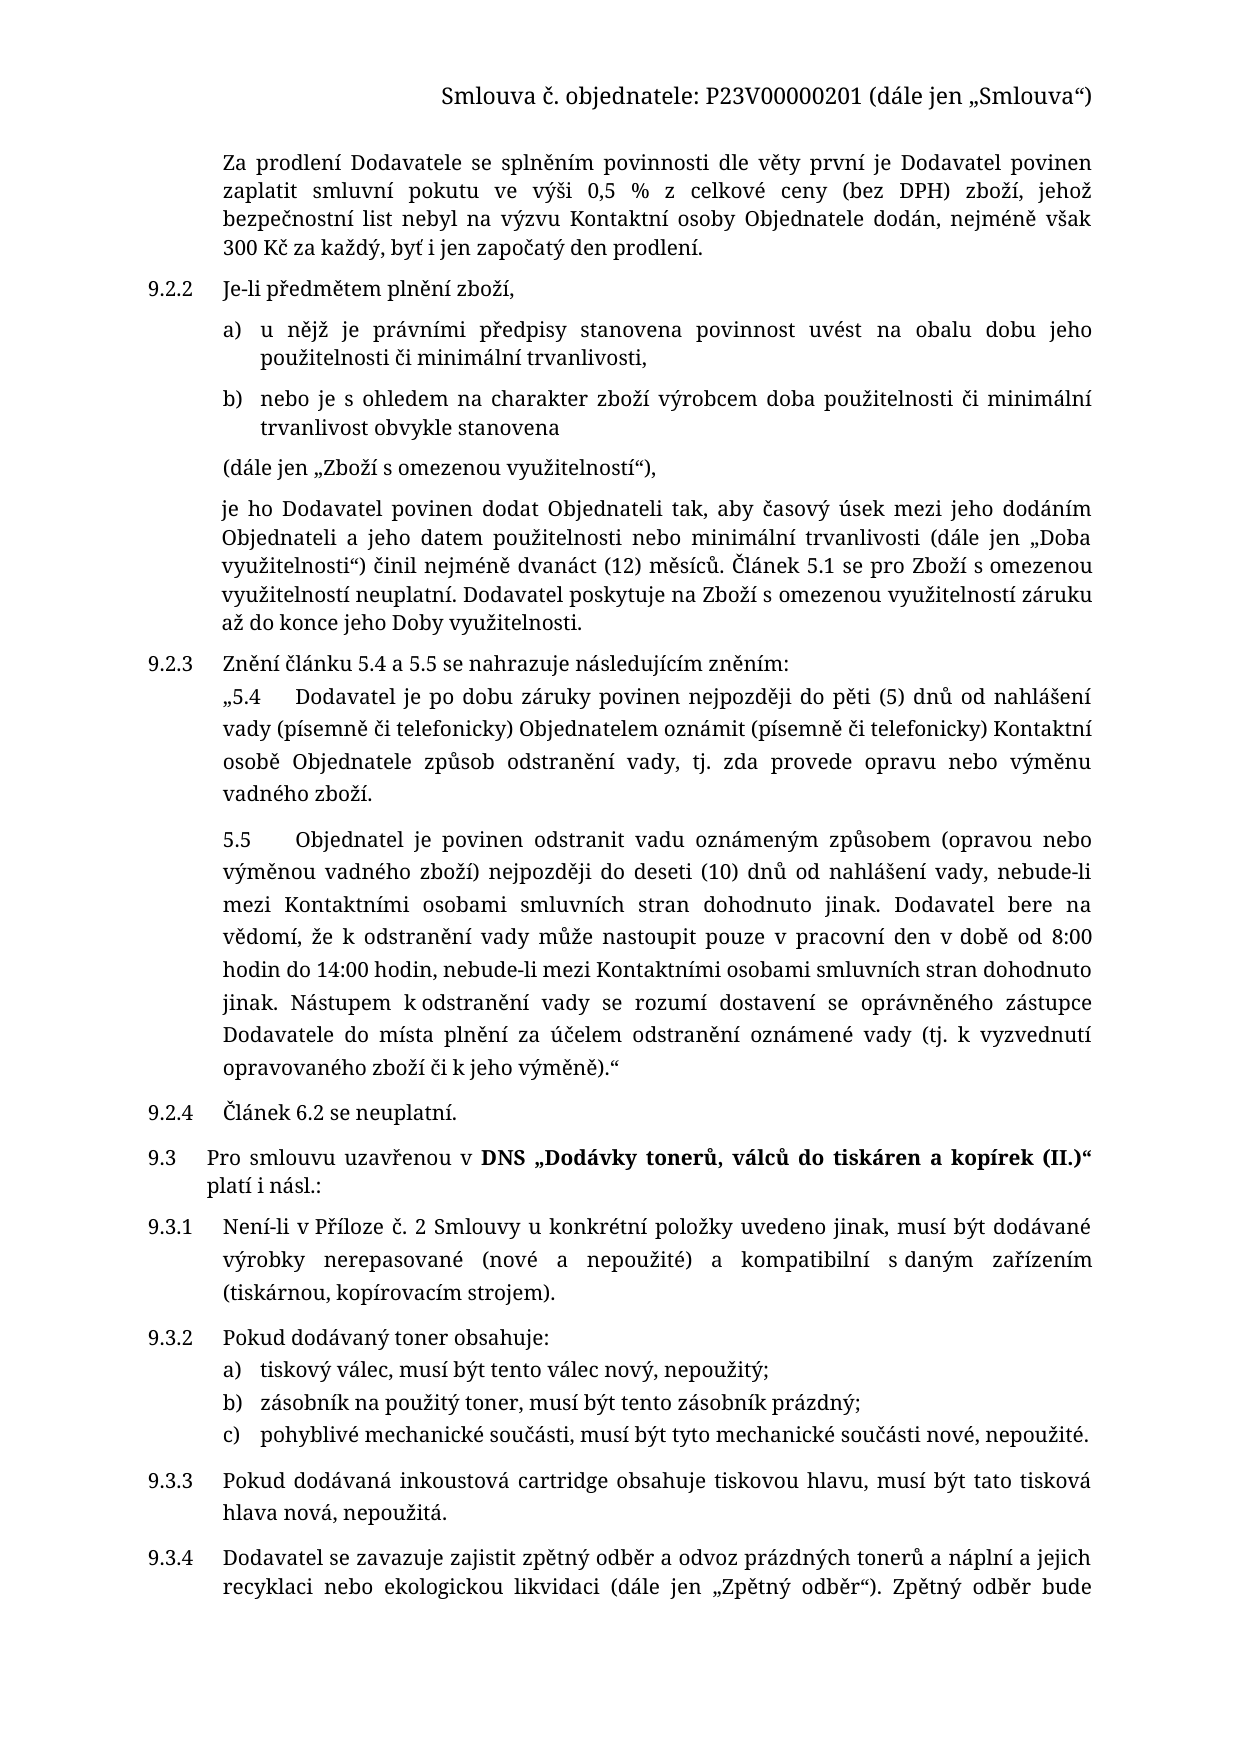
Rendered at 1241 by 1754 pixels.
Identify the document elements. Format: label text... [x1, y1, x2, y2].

list „5.4 Dodavatel je po dobu záruky povinen nejpozději do pěti (5) dnů od nahlášení vady (písemně či telefonicky) Objednatelem oznámit (písemně či telefonicky) Kontaktní osobě Objednatele způsob odstranění vady, tj. zda provede opravu nebo výměnu vadného zboží. [223, 682, 1093, 808]
list Pokud dodávaný toner obsahuje: [148, 1323, 1093, 1351]
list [148, 148, 1093, 261]
list 5.5 Objednatel je povinen odstranit vadu oznámeným způsobem (opravou nebo výměnou vadného zboží) nejpozději do deseti (10) dnů od nahlášení vady, nebude-li mezi Kontaktními osobami smluvních stran dohodnuto jinak. Dodavatel bere na vědomí, že k odstranění vady může nastoupit pouze v pracovní den v době od 8:00 hodin do 14:00 hodin, nebude-li mezi Kontaktními osobami smluvních stran dohodnuto jinak. Nástupem k odstranění vady se rozumí dostavení se oprávněného zástupce Dodavatele do místa plnění za účelem odstranění oznámené vady (tj. k vyzvednutí opravovaného zboží či k jeho výměně).“ [223, 825, 1093, 1081]
text je ho Dodavatel povinen dodat Objednateli tak, aby časový úsek mezi jeho dodáním Objednateli a jeho datem použitelnosti nebo minimální trvanlivosti (dále jen „Doba využitelnosti“) činil nejméně dvanáct (12) měsíců. Článek 5.1 se pro Zboží s omezenou využitelností neuplatní. Dodavatel poskytuje na Zboží s omezenou využitelností záruku až do konce jeho Doby využitelnosti. [221, 494, 1093, 637]
list u nějž je právními předpisy stanovena povinnost uvést na obalu dobu jeho použitelnosti či minimální trvanlivosti, [223, 315, 1093, 372]
text (dále jen „Zboží s omezenou využitelností“), [223, 453, 1093, 482]
list Znění článku 5.4 a 5.5 se nahrazuje následujícím zněním: [148, 649, 1093, 678]
list zásobník na použitý toner, musí být tento zásobník prázdný; [223, 1388, 1093, 1416]
list Pokud dodávaná inkoustová cartridge obsahuje tiskovou hlavu, musí být tato tisková hlava nová, nepoužitá. [148, 1466, 1093, 1527]
list nebo je s ohledem na charakter zboží výrobcem doba použitelnosti či minimální trvanlivost obvykle stanovena [223, 384, 1093, 441]
list Je-li předmětem plnění zboží, [148, 274, 1093, 302]
list pohyblivé mechanické součásti, musí být tyto mechanické součásti nové, nepoužité. [223, 1421, 1093, 1449]
list Článek 6.2 se neuplatní. [148, 1098, 1093, 1126]
list Pro smlouvu uzavřenou v DNS „Dodávky tonerů, válců do tiskáren a kopírek (II.)“ platí i násl.: [148, 1143, 1093, 1200]
list tiskový válec, musí být tento válec nový, nepoužitý; [223, 1355, 1093, 1384]
list Není-li v Příloze č. 2 Smlouvy u konkrétní položky uvedeno jinak, musí být dodávané výrobky nerepasované (nové a nepoužité) a kompatibilní s daným zařízením (tiskárnou, kopírovacím strojem). [148, 1212, 1093, 1306]
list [148, 1543, 1093, 1600]
